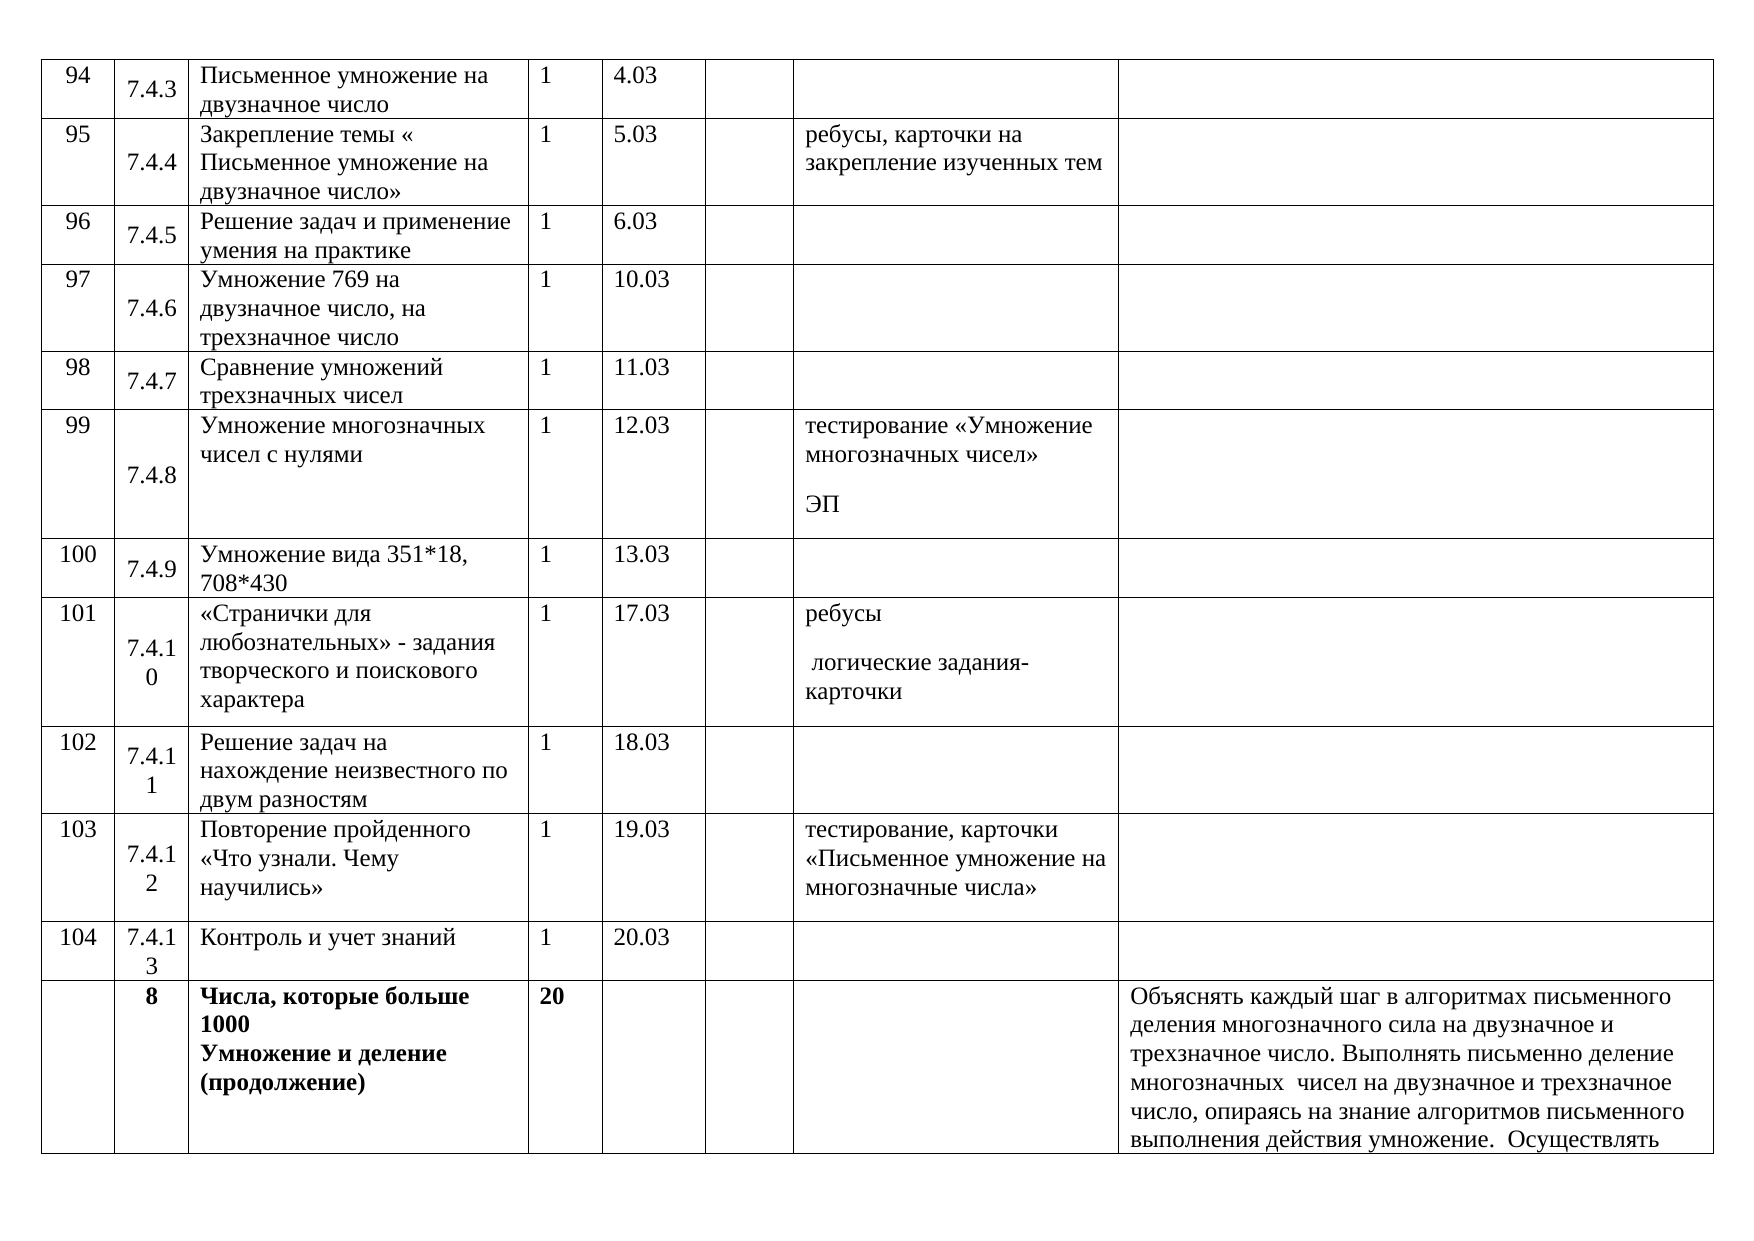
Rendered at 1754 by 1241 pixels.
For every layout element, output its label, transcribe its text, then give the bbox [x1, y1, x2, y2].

table_cell 103 [42, 814, 114, 921]
table_cell [1119, 814, 1713, 921]
table_cell [706, 410, 793, 538]
table_cell Умножение многозначных чисел с нулями [189, 410, 528, 538]
table_cell Умножение 769 на двузначное число, на трехзначное число [189, 265, 528, 351]
table_cell [1119, 352, 1713, 409]
table_cell [706, 981, 793, 1153]
table_cell [794, 539, 1118, 597]
table_cell 7.4.11 [115, 727, 188, 813]
table_cell [794, 60, 1118, 118]
table_cell 1 [529, 265, 602, 351]
table_cell [42, 981, 114, 1153]
table_cell [1119, 922, 1713, 980]
table_cell 11.03 [603, 352, 705, 409]
table_cell 18.03 [603, 727, 705, 813]
table_cell 7.4.7 [115, 352, 188, 409]
table_cell 98 [42, 352, 114, 409]
table_cell [1119, 539, 1713, 597]
table_cell 4.03 [603, 60, 705, 118]
table_cell 1 [529, 539, 602, 597]
table_cell Письменное умножение на двузначное число [189, 60, 528, 118]
table_cell [794, 265, 1118, 351]
table_cell тестирование, карточки «Письменное умножение на многозначные числа» [794, 814, 1118, 921]
table_cell [706, 727, 793, 813]
table_cell 12.03 [603, 410, 705, 538]
table_cell Закрепление темы « Письменное умножение на двузначное число» [189, 119, 528, 205]
table_cell 101 [42, 598, 114, 726]
table_cell 5.03 [603, 119, 705, 205]
table_cell [706, 119, 793, 205]
table_cell 7.4.12 [115, 814, 188, 921]
table_cell [794, 206, 1118, 263]
table_cell [706, 265, 793, 351]
table_cell 102 [42, 727, 114, 813]
table_cell [706, 539, 793, 597]
table_cell 1 [529, 410, 602, 538]
table_cell 8 [115, 981, 188, 1153]
table_cell 104 [42, 922, 114, 980]
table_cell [1119, 981, 1713, 1153]
table_cell [794, 922, 1118, 980]
table_cell 1 [529, 206, 602, 263]
table_cell 7.4.13 [115, 922, 188, 980]
table_cell [794, 352, 1118, 409]
table_cell 7.4.3 [115, 60, 188, 118]
table_cell 1 [529, 598, 602, 726]
table_cell 17.03 [603, 598, 705, 726]
table_cell 20 [529, 981, 602, 1153]
table_cell 1 [529, 814, 602, 921]
table_cell 20.03 [603, 922, 705, 980]
table_cell 97 [42, 265, 114, 351]
table_cell 10.03 [603, 265, 705, 351]
table_cell 7.4.10 [115, 598, 188, 726]
table_cell [706, 598, 793, 726]
table_cell [1119, 598, 1713, 726]
table_cell 1 [529, 119, 602, 205]
table_cell ребусы логические задания- карточки [794, 598, 1118, 726]
table_cell 19.03 [603, 814, 705, 921]
table_cell [1119, 60, 1713, 118]
table_cell 100 [42, 539, 114, 597]
table_cell 1 [529, 352, 602, 409]
table_cell [1119, 410, 1713, 538]
table_cell [706, 206, 793, 263]
table_cell Повторение пройденного «Что узнали. Чему научились» [189, 814, 528, 921]
table_cell 7.4.6 [115, 265, 188, 351]
table_cell [794, 727, 1118, 813]
table_cell [1119, 265, 1713, 351]
table_cell [706, 814, 793, 921]
table_cell 7.4.5 [115, 206, 188, 263]
table_cell [706, 60, 793, 118]
table_cell 95 [42, 119, 114, 205]
table_cell 13.03 [603, 539, 705, 597]
table_cell Решение задач и применение умения на практике [189, 206, 528, 263]
table_cell 99 [42, 410, 114, 538]
table_cell Контроль и учет знаний [189, 922, 528, 980]
table_cell [1119, 119, 1713, 205]
table_cell 1 [529, 727, 602, 813]
table_cell [603, 981, 705, 1153]
table_cell тестирование «Умножение многозначных чисел» ЭП [794, 410, 1118, 538]
table_cell [1119, 727, 1713, 813]
table_cell 6.03 [603, 206, 705, 263]
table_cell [189, 981, 528, 1153]
table_cell 1 [529, 922, 602, 980]
table_cell 7.4.8 [115, 410, 188, 538]
table_cell 1 [529, 60, 602, 118]
table_cell Сравнение умножений трехзначных чисел [189, 352, 528, 409]
table_cell [794, 981, 1118, 1153]
table_cell 96 [42, 206, 114, 263]
table_cell 7.4.9 [115, 539, 188, 597]
table_cell Умножение вида 351*18, 708*430 [189, 539, 528, 597]
table_cell «Странички для любознательных» - задания творческого и поискового характера [189, 598, 528, 726]
table_cell 7.4.4 [115, 119, 188, 205]
table_cell [706, 922, 793, 980]
table_cell Решение задач на нахождение неизвестного по двум разностям [189, 727, 528, 813]
table_cell [1119, 206, 1713, 263]
table_cell ребусы, карточки на закрепление изученных тем [794, 119, 1118, 205]
table_cell 94 [42, 60, 114, 118]
table_cell [706, 352, 793, 409]
